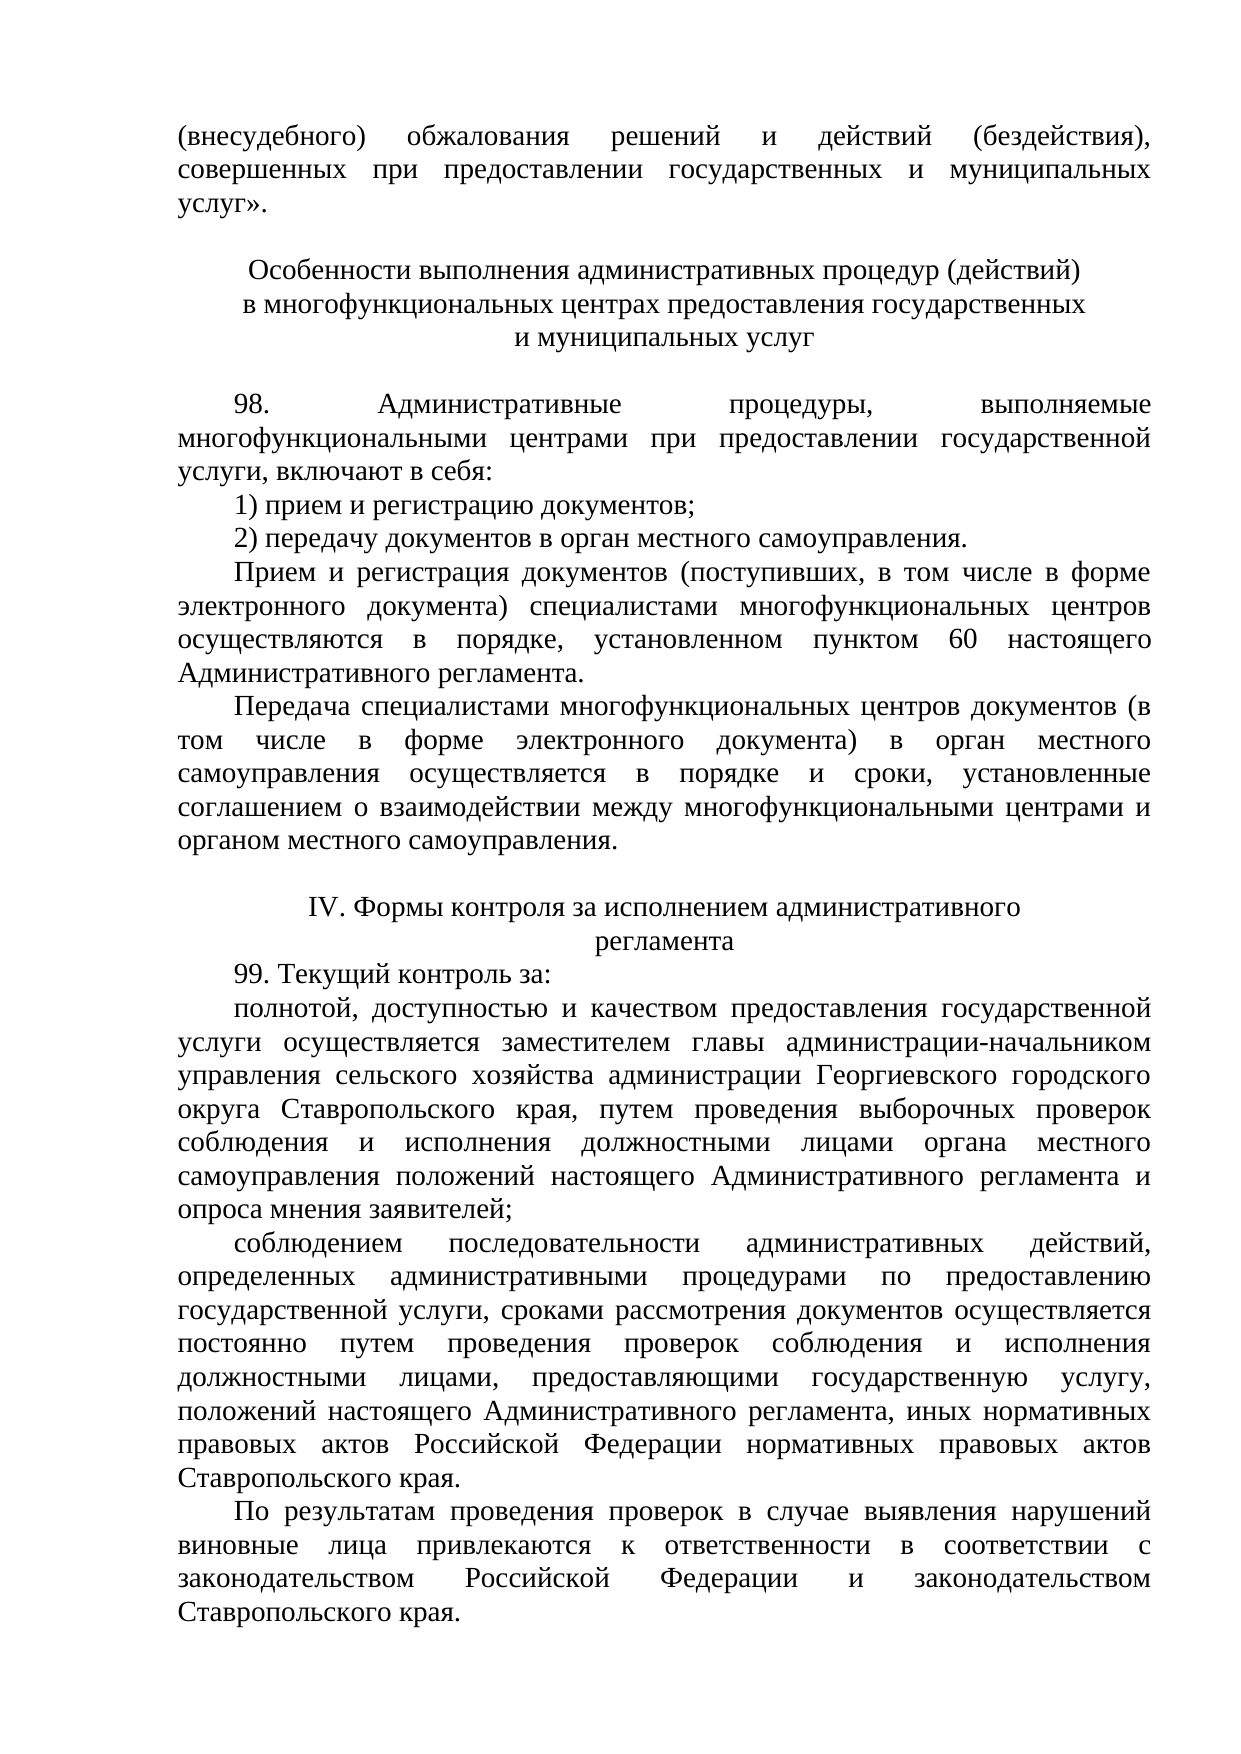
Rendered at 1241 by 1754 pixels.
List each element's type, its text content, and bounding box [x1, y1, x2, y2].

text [177, 118, 1152, 219]
text в многофункциональных центрах предоставления государственных [177, 286, 1152, 319]
text Передача специалистами многофункциональных центров документов (в том числе в форме электронного документа) в орган местного самоуправления осуществляется в порядке и сроки, установленные соглашением о взаимодействии между многофункциональными центрами и органом местного самоуправления. [177, 688, 1152, 856]
text 1) прием и регистрацию документов; [177, 487, 1152, 521]
text и муниципальных услуг [177, 319, 1152, 353]
text 99. Текущий контроль за: [177, 957, 1152, 990]
text IV. Формы контроля за исполнением административного [177, 889, 1152, 923]
text соблюдением последовательности административных действий, определенных административными процедурами по предоставлению государственной услуги, сроками рассмотрения документов осуществляется постоянно путем проведения проверок соблюдения и исполнения должностными лицами, предоставляющими государственную услугу, положений настоящего Административного регламента, иных нормативных правовых актов Российской Федерации нормативных правовых актов Ставропольского края. [177, 1225, 1152, 1493]
text Прием и регистрация документов (поступивших, в том числе в форме электронного документа) специалистами многофункциональных центров осуществляются в порядке, установленном пунктом 60 настоящего Административного регламента. [177, 554, 1152, 688]
text 98. Административные процедуры, выполняемые многофункциональными центрами при предоставлении государственной услуги, включают в себя: [177, 386, 1152, 487]
text полнотой, доступностью и качеством предоставления государственной услуги осуществляется заместителем главы администрации-начальником управления сельского хозяйства администрации Георгиевского городского округа Ставропольского края, путем проведения выборочных проверок соблюдения и исполнения должностными лицами органа местного самоуправления положений настоящего Административного регламента и опроса мнения заявителей; [177, 990, 1152, 1225]
text Особенности выполнения административных процедур (действий) [177, 252, 1152, 286]
text регламента [177, 923, 1152, 957]
text По результатам проведения проверок в случае выявления нарушений виновные лица привлекаются к ответственности в соответствии с законодательством Российской Федерации и законодательством Ставропольского края. [177, 1493, 1152, 1627]
text 2) передачу документов в орган местного самоуправления. [177, 521, 1152, 554]
